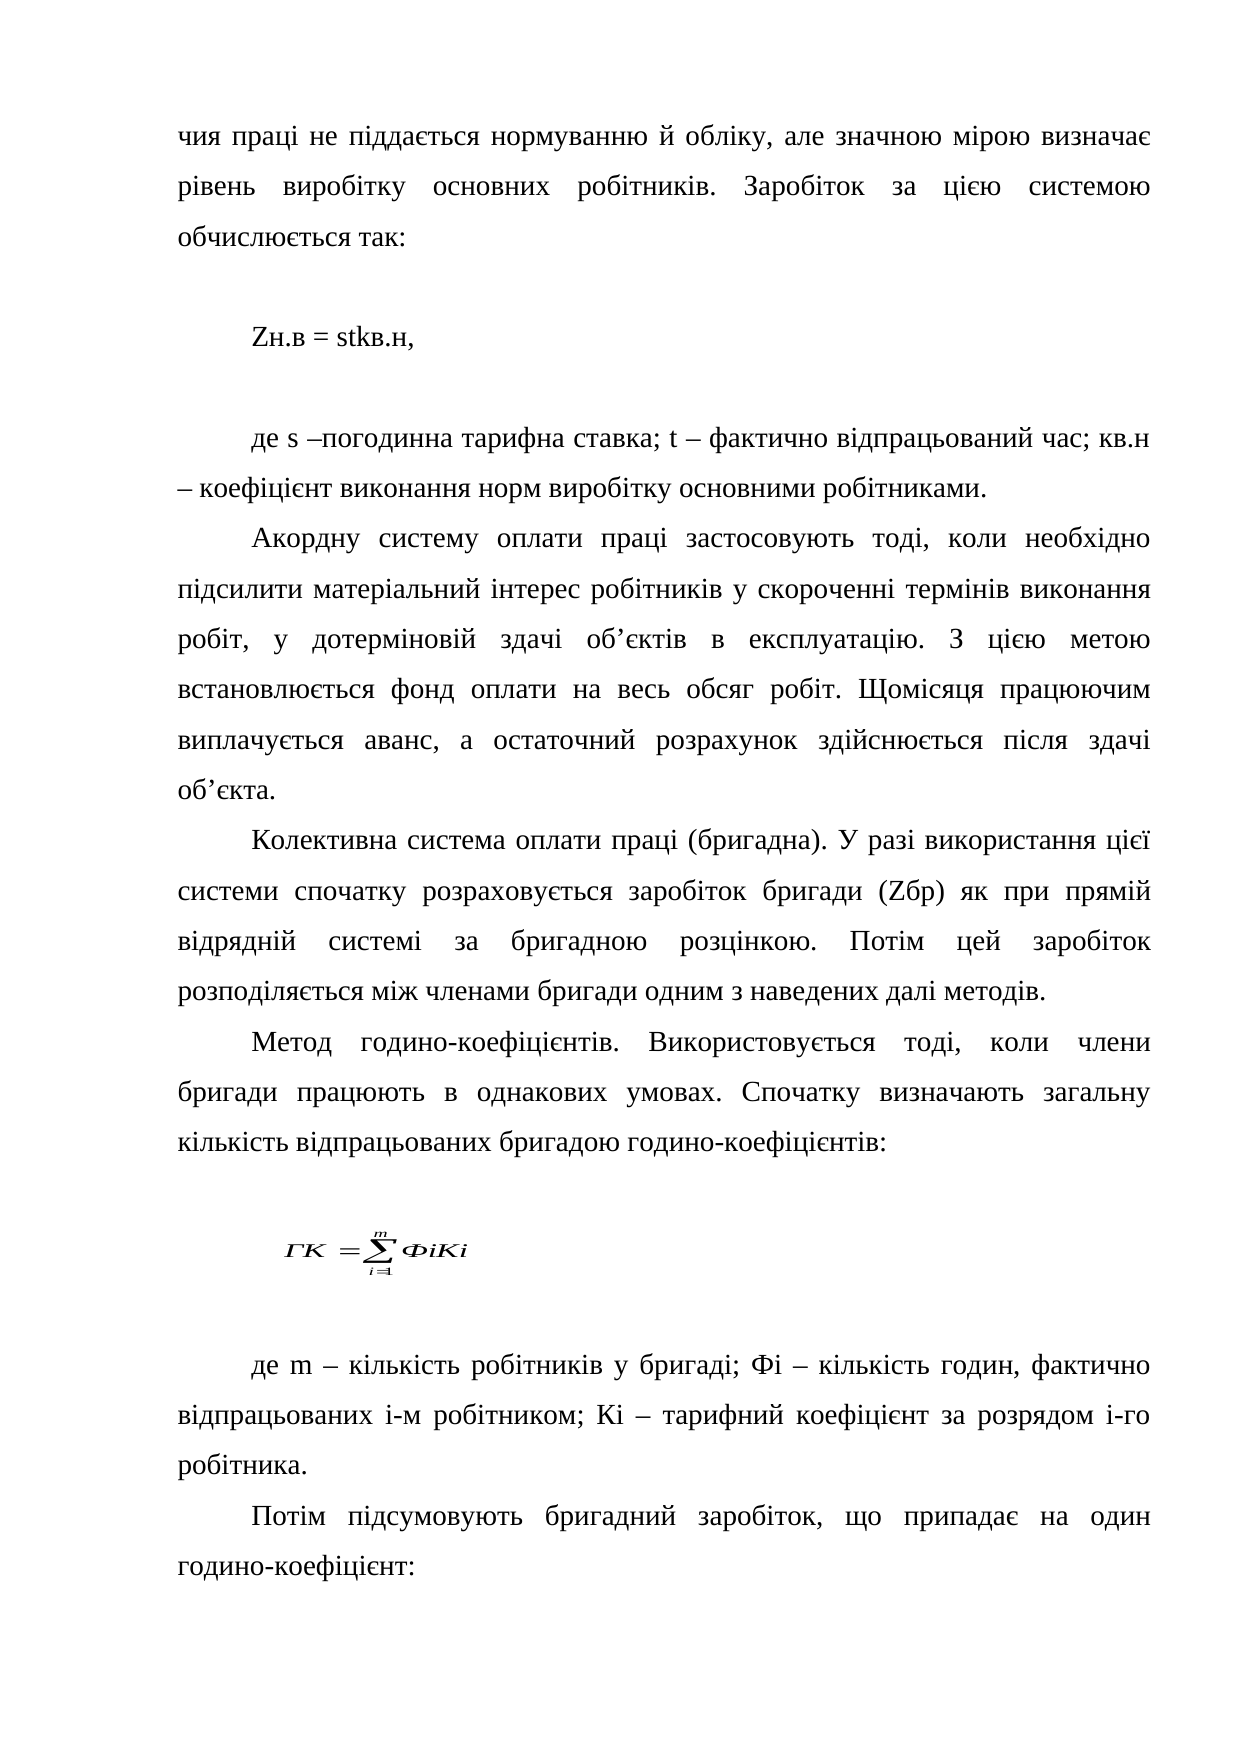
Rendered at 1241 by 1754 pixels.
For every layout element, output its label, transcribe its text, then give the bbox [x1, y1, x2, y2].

text де m – кількість робітників у бригаді; Фі – кількість годин, фактично відпрацьованих і-м робітником; Кі – тарифний коефіцієнт за розрядом і-го робітника. [177, 1347, 1152, 1481]
text Потім підсумовують бригадний заробіток, що припадає на один годино-коефіцієнт: [177, 1498, 1152, 1582]
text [177, 118, 1152, 252]
text Акордну систему оплати праці застосовують тоді, коли необхідно підсилити матеріальний інтерес робітників у скороченні термінів виконання робіт, у дотерміновій здачі об’єктів в експлуатацію. З цією метою встановлюється фонд оплати на весь обсяг робіт. Щомісяця працюючим виплачується аванс, а остаточний розрахунок здійснюється після здачі об’єкта. [177, 521, 1152, 806]
text Колективна система оплати праці (бригадна). У разі використання цієї системи спочатку розраховується заробіток бригади (Zбр) як при прямій відрядній системі за бригадною розцінкою. Потім цей заробіток розподіляється між членами бригади одним з наведених далі методів. [177, 822, 1152, 1007]
text Zн.в = stkв.н, [177, 319, 1152, 353]
text де s –погодинна тарифна ставка; t – фактично відпрацьований час; кв.н – коефіцієнт виконання норм виробітку основними робітниками. [177, 420, 1152, 504]
text Метод годино-коефіцієнтів. Використовується тоді, коли члени бригади працюють в однакових умовах. Спочатку визначають загальну кількість відпрацьованих бригадою годино-коефіцієнтів: [177, 1024, 1152, 1158]
